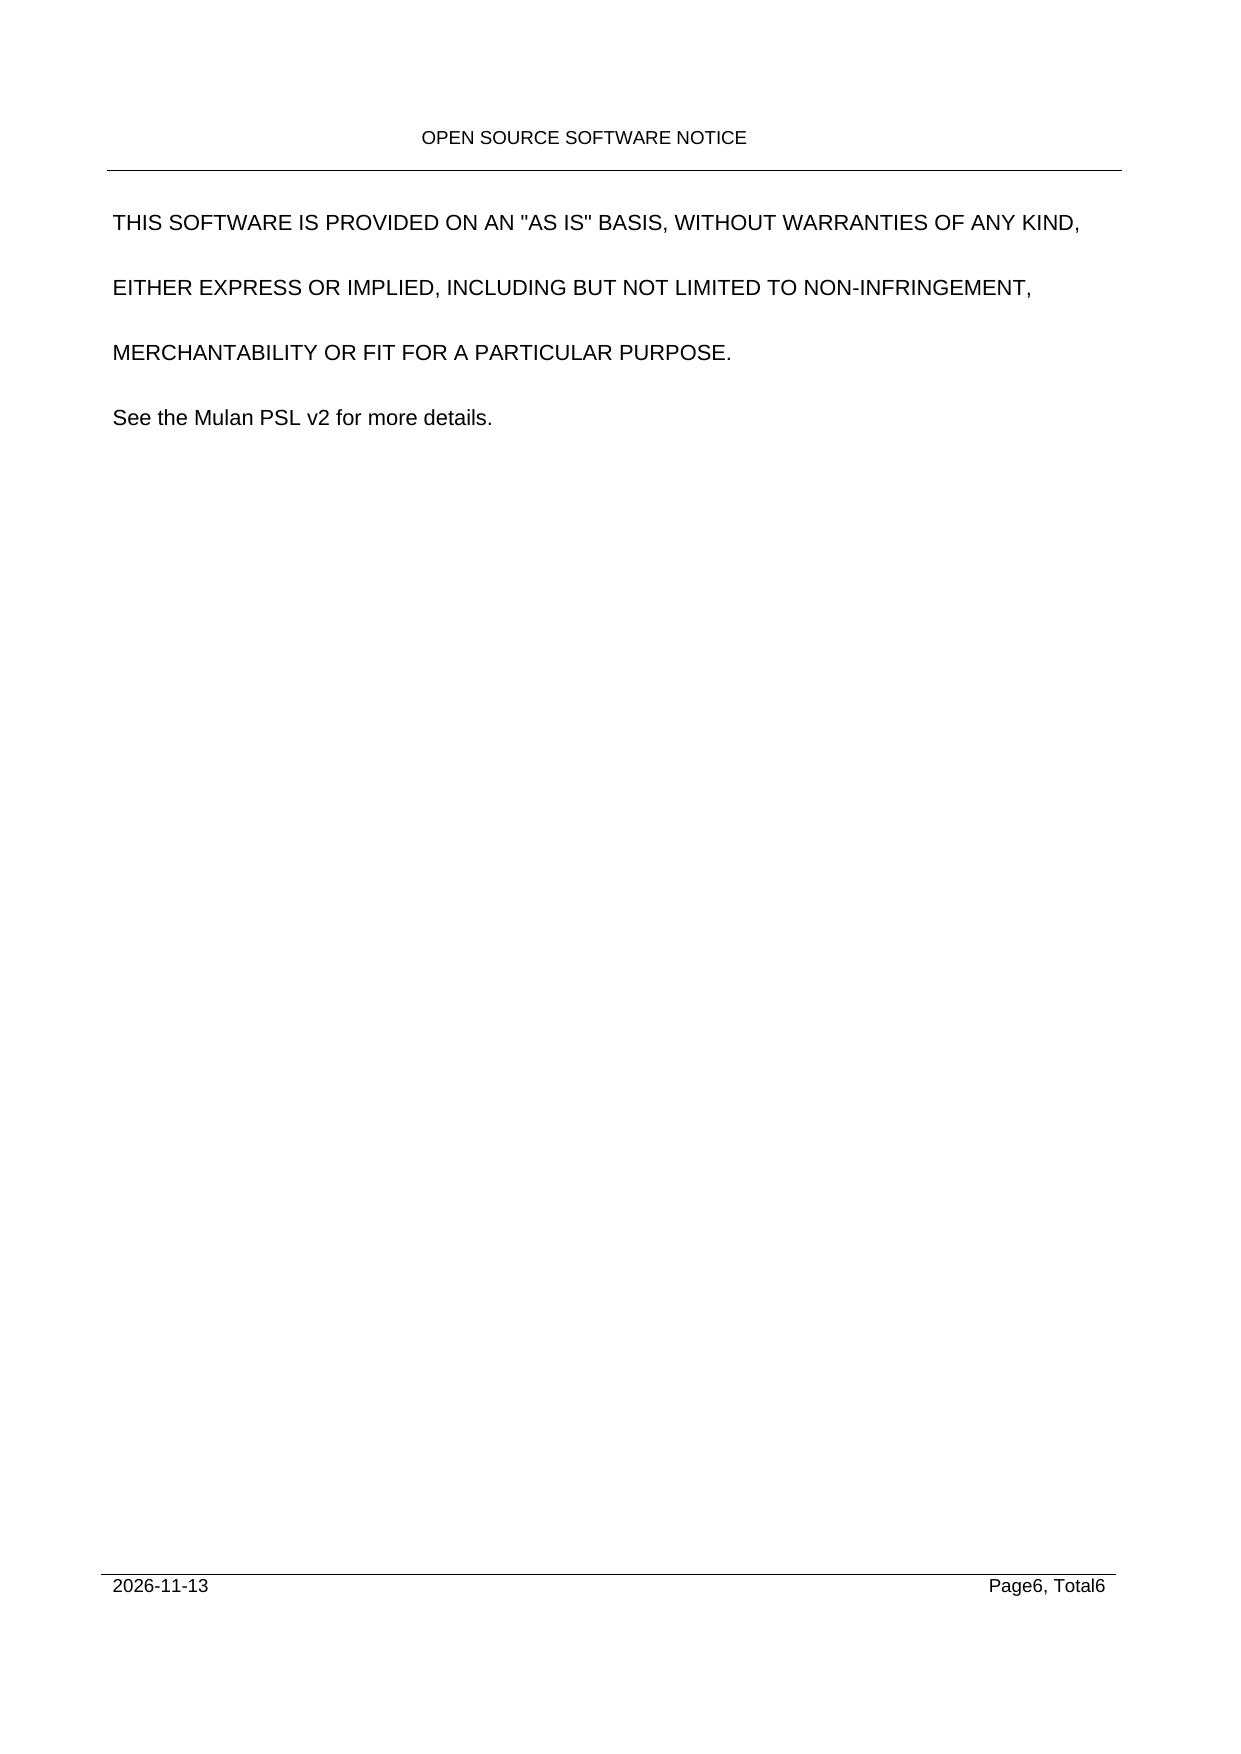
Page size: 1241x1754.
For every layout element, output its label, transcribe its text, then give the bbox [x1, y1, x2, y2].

text THIS SOFTWARE IS PROVIDED ON AN "AS IS" BASIS, WITHOUT WARRANTIES OF ANY KIND, [112, 206, 1128, 239]
text EITHER EXPRESS OR IMPLIED, INCLUDING BUT NOT LIMITED TO NON-INFRINGEMENT, [112, 271, 1128, 304]
text See the Mulan PSL v2 for more details. [112, 401, 1128, 434]
text MERCHANTABILITY OR FIT FOR A PARTICULAR PURPOSE. [112, 336, 1128, 369]
